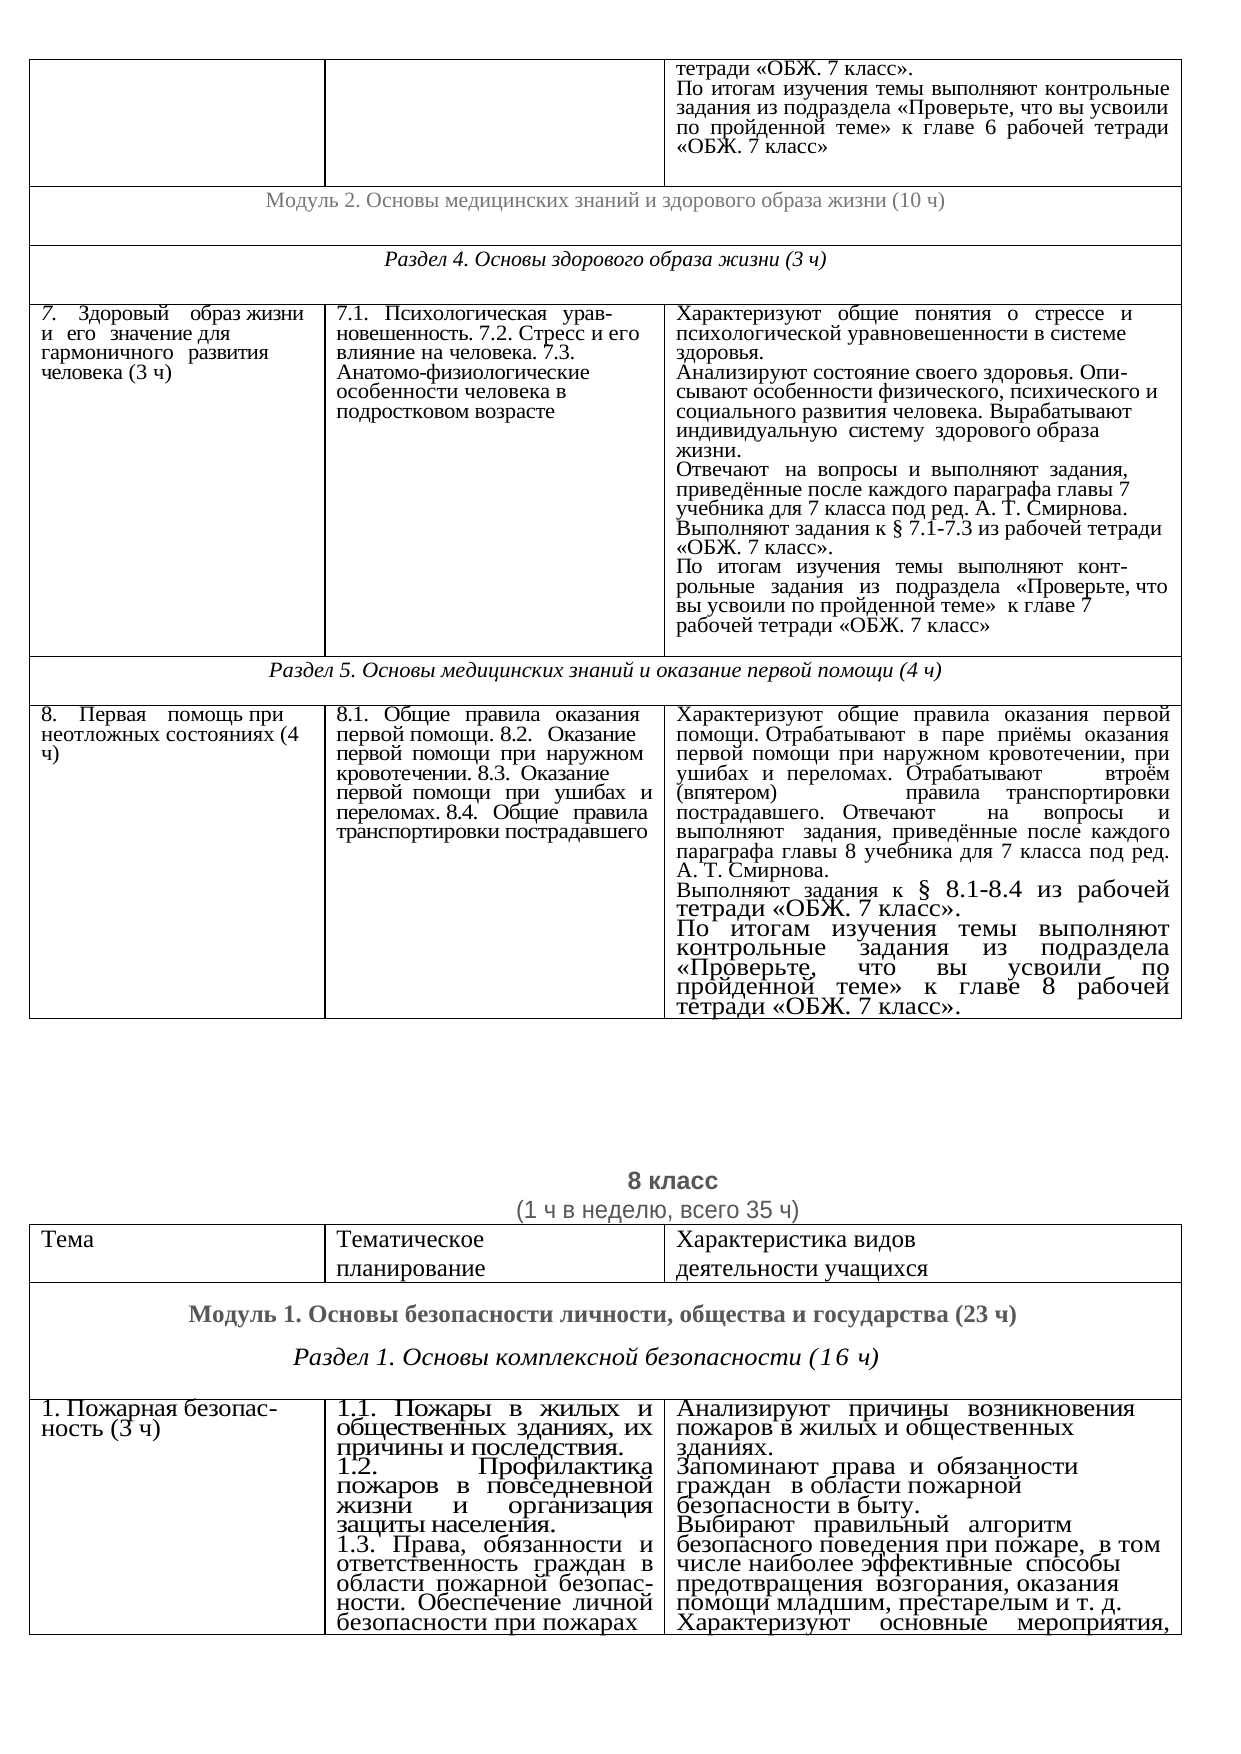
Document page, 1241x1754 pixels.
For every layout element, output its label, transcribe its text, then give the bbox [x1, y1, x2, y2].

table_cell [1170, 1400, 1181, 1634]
table_cell 8. Первая помощь при неотложных состояниях (4 ч) [30, 706, 324, 1018]
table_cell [30, 60, 324, 186]
table_header Характеристика видов деятельности учащихся [665, 1225, 1181, 1282]
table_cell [326, 60, 664, 186]
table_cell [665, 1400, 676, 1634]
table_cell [30, 1400, 324, 1634]
table_cell Модуль 2. Основы медицинских знаний и здорового образа жизни (10 ч) [30, 187, 1181, 245]
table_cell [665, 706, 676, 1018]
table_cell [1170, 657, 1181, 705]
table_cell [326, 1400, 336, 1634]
table_cell Раздел 4. Основы здорового образа жизни (3 ч) [30, 246, 1181, 304]
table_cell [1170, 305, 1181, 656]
table_cell 7. Здоровый образ жизни и его значение для гармоничного развития человека (3 ч) [30, 305, 324, 656]
text (1 ч в неделю, всего 35 ч) [516, 1195, 1181, 1223]
text 8 класс [627, 1166, 1181, 1195]
table_header Тематическое планирование [326, 1225, 664, 1282]
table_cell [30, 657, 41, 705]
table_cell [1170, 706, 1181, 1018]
table_cell Модуль 1. Основы безопасности личности, общества и государства (23 ч) Раздел 1. Основы комплексной безопасности (16 ч) [30, 1283, 1181, 1399]
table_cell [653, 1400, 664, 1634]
table_header Тема [30, 1225, 324, 1282]
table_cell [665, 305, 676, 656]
table_cell 8.1. Общие правила оказания первой помощи. 8.2. Оказание первой помощи при наружном кровотечении. 8.3. Оказание первой помощи при ушибах и переломах. 8.4. Общие правила транспортировки пострадавшего [326, 706, 664, 1018]
table_cell 7.1. Психологическая уравновешенность. 7.2. Стресс и его влияние на человека. 7.3. Анатомо-физиологические особенности человека в подростковом возрасте [326, 305, 664, 656]
